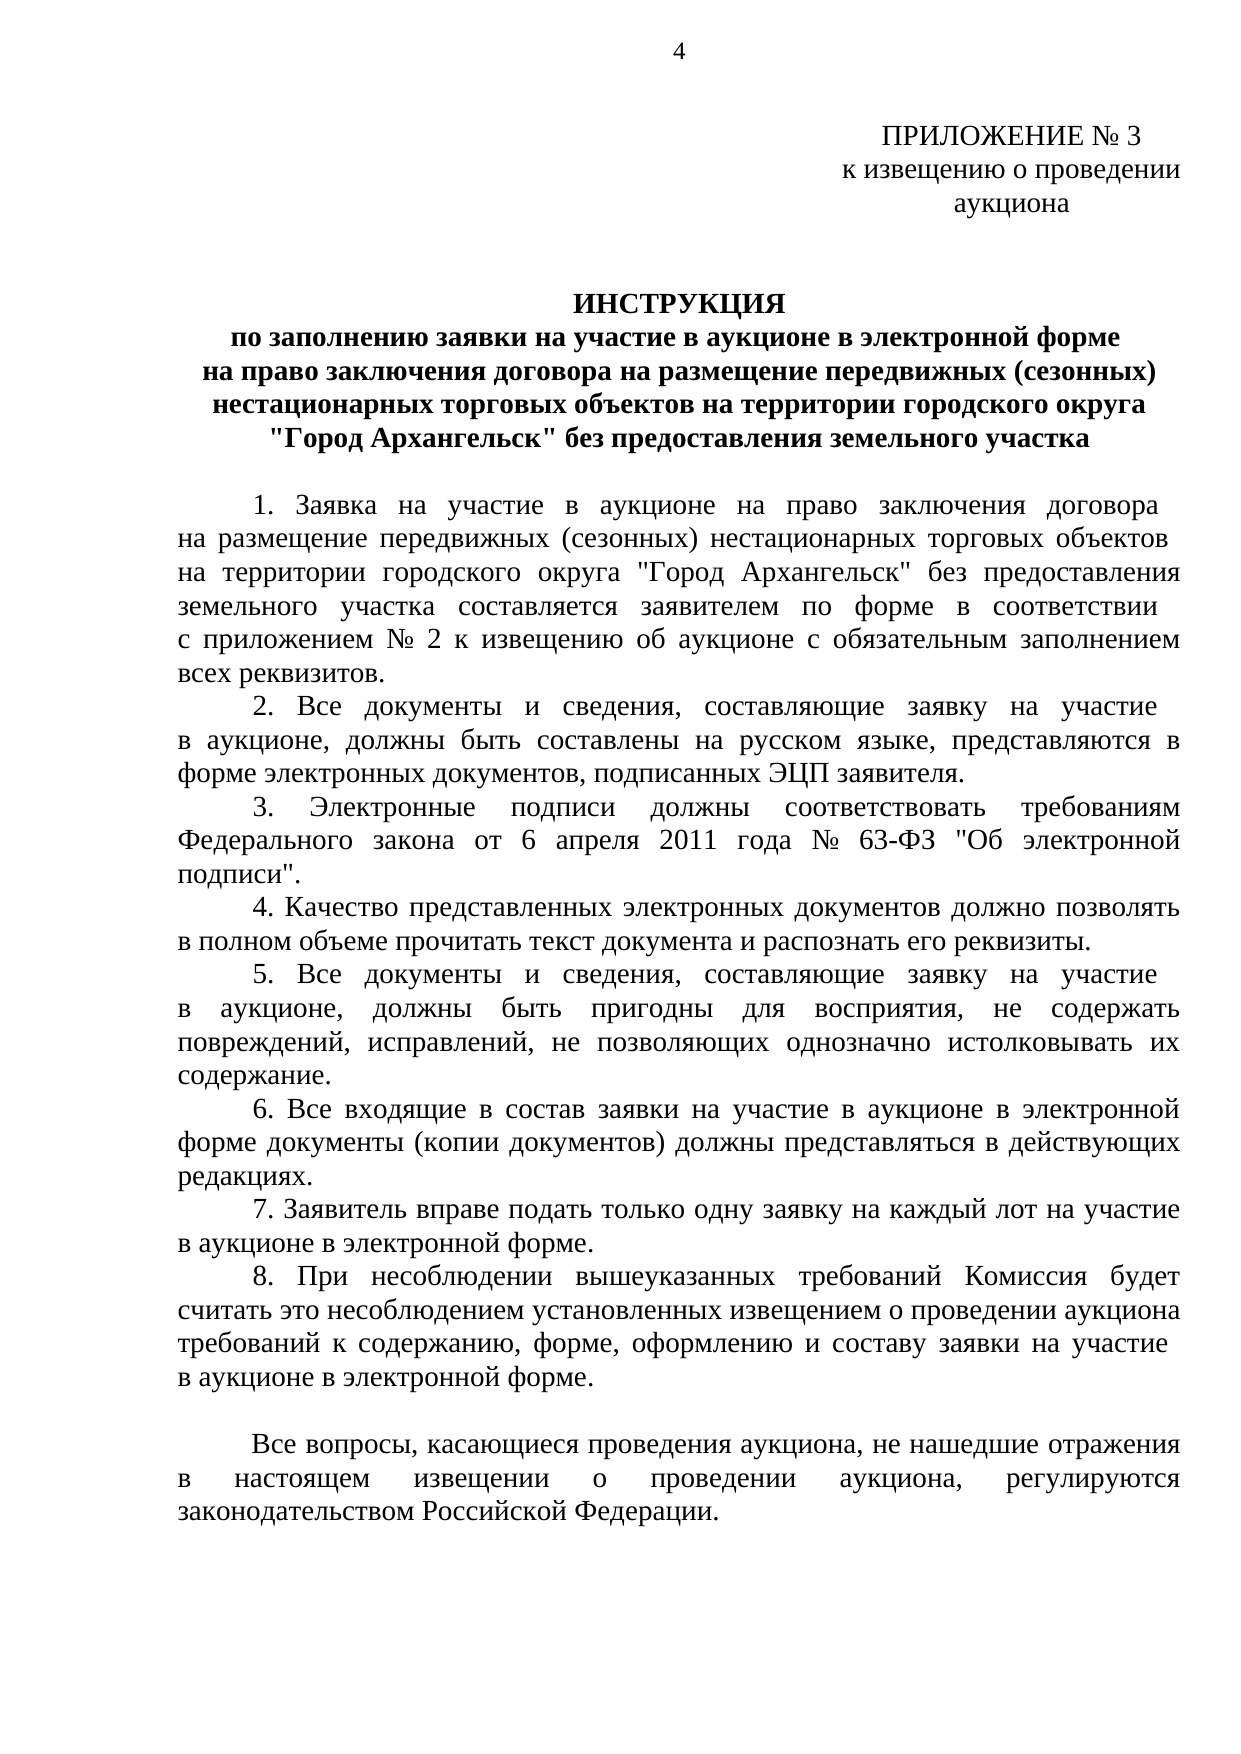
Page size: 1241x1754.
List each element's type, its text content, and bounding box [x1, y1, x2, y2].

text 5. Все документы и сведения, составляющие заявку на участие в аукционе, должны быть пригодны для восприятия, не содержать повреждений, исправлений, не позволяющих однозначно истолковывать их содержание. [177, 957, 1181, 1091]
text 2. Все документы и сведения, составляющие заявку на участие в аукционе, должны быть составлены на русском языке, представляются в форме электронных документов, подписанных ЭЦП заявителя. [177, 688, 1181, 789]
text 7. Заявитель вправе подать только одну заявку на каждый лот на участие в аукционе в электронной форме. [177, 1191, 1181, 1258]
text ПРИЛОЖЕНИЕ № 3 [842, 118, 1181, 152]
text 8. При несоблюдении вышеуказанных требований Комиссия будет считать это несоблюдением установленных извещением о проведении аукциона требований к содержанию, форме, оформлению и составу заявки на участие в аукционе в электронной форме. [177, 1258, 1181, 1393]
text 3. Электронные подписи должны соответствовать требованиям Федерального закона от 6 апреля 2011 года № 63-ФЗ "Об электронной подписи". [177, 789, 1181, 889]
text 4. Качество представленных электронных документов должно позволять в полном объеме прочитать текст документа и распознать его реквизиты. [177, 889, 1181, 957]
text 6. Все входящие в состав заявки на участие в аукционе в электронной форме документы (копии документов) должны представляться в действующих редакциях. [177, 1091, 1181, 1191]
text Все вопросы, касающиеся проведения аукциона, не нашедшие отражения в настоящем извещении о проведении аукциона, регулируются законодательством Российской Федерации. [177, 1426, 1181, 1527]
text по заполнению заявки на участие в аукционе в электронной форме на право заключения договора на размещение передвижных (сезонных) нестационарных торговых объектов на территории городского округа "Город Архангельск" без предоставления земельного участка [177, 319, 1181, 453]
text 1. Заявка на участие в аукционе на право заключения договора на размещение передвижных (сезонных) нестационарных торговых объектов на территории городского округа "Город Архангельск" без предоставления земельного участка составляется заявителем по форме в соответствии с приложением № 2 к извещению об аукционе с обязательным заполнением всех реквизитов. [177, 487, 1181, 688]
text ИНСТРУКЦИЯ [177, 286, 1181, 319]
text к извещению о проведении аукциона [842, 152, 1181, 219]
